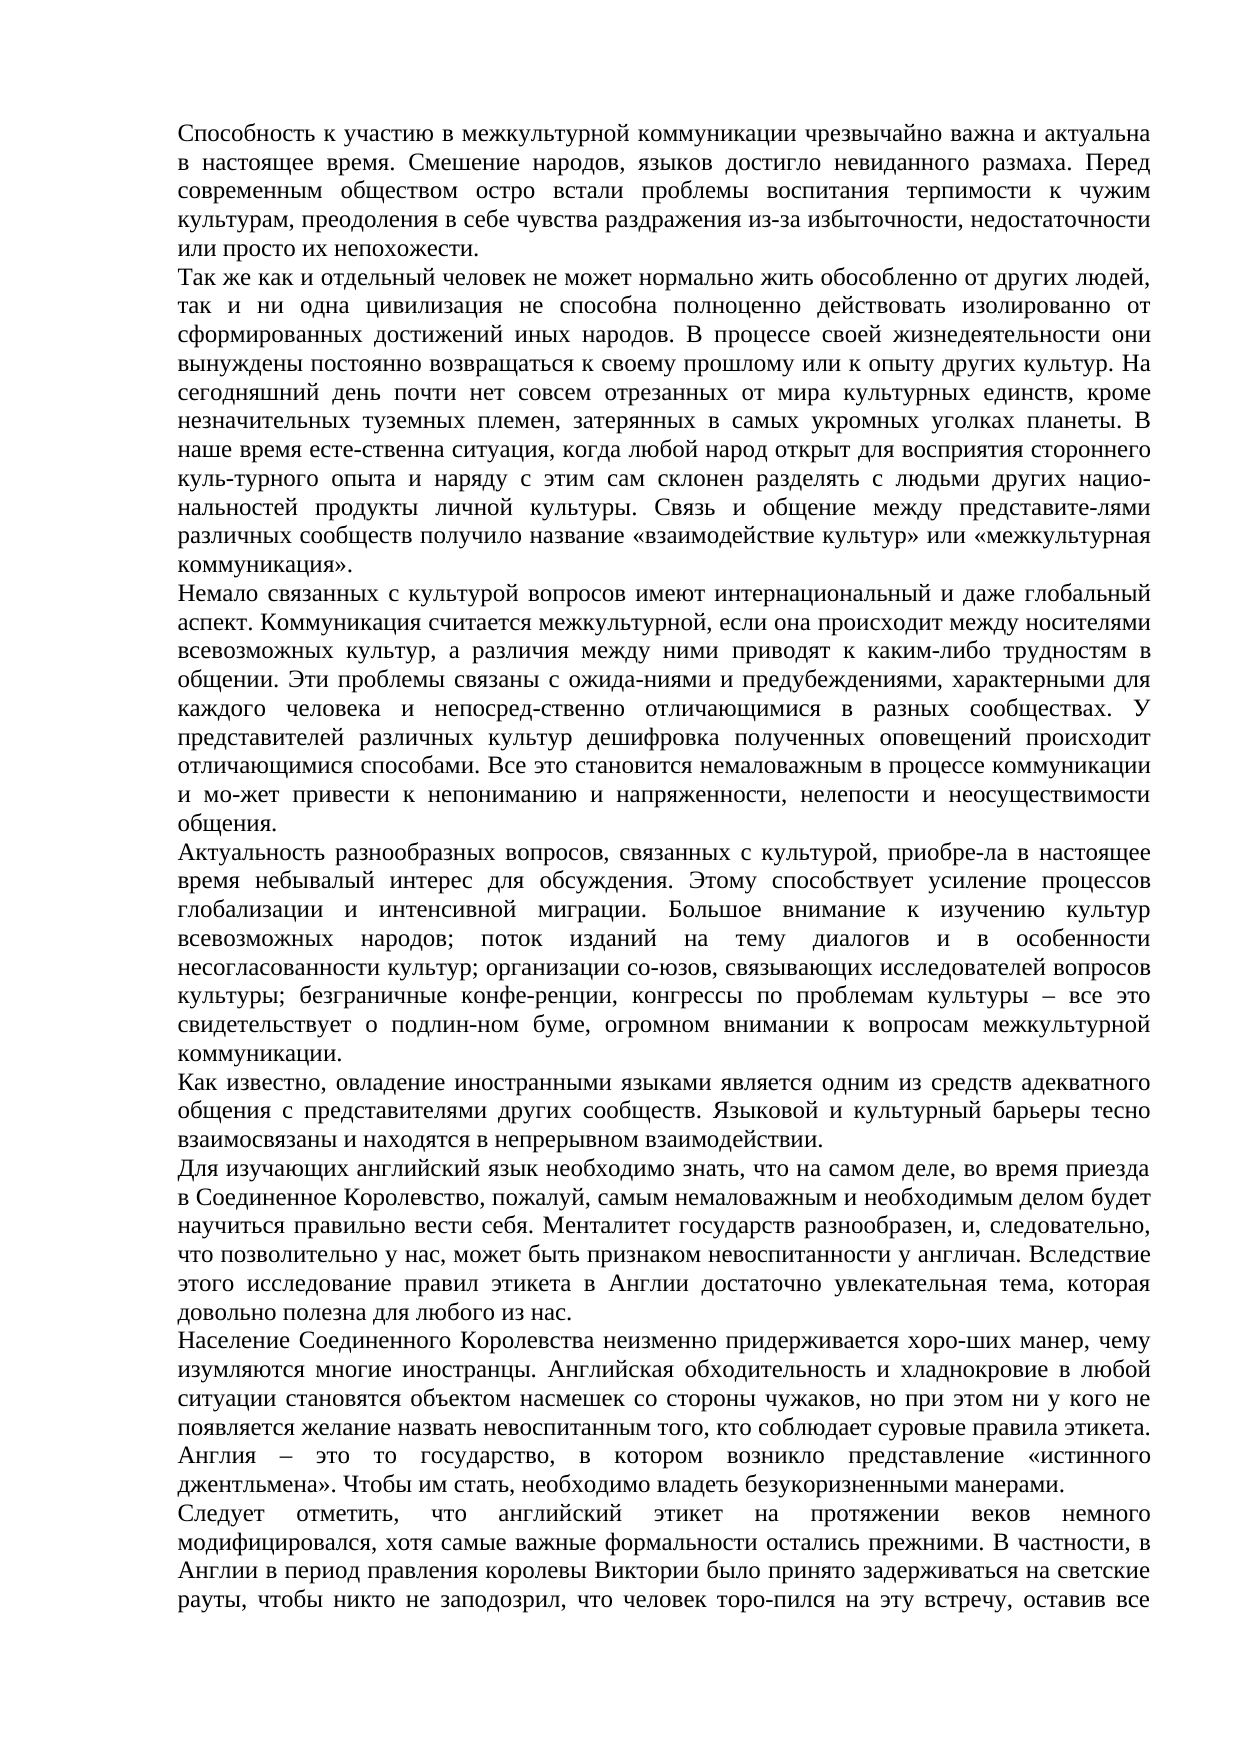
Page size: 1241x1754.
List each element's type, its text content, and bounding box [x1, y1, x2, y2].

text Так же как и отдельный человек не может нормально жить обособленно от других людей, так и ни одна цивилизация не способна полноценно действовать изолированно от сформированных достижений иных народов. В процессе своей жизнедеятельности они вынуждены постоянно возвращаться к своему прошлому или к опыту других культур. На сегодняшний день почти нет совсем отрезанных от мира культурных единств, кроме незначительных туземных племен, затерянных в самых укромных уголках планеты. В наше время есте-ственна ситуация, когда любой народ открыт для восприятия стороннего куль-турного опыта и наряду с этим сам склонен разделять с людьми других нацио-нальностей продукты личной культуры. Связь и общение между представите-лями различных сообществ получило название «взаимодействие культур» или «межкультурная коммуникация». [177, 262, 1152, 578]
text Для изучающих английский язык необходимо знать, что на самом деле, во время приезда в Соединенное Королевство, пожалуй, самым немаловажным и необходимым делом будет научиться правильно вести себя. Менталитет государств разнообразен, и, следовательно, что позволительно у нас, может быть признаком невоспитанности у англичан. Вследствие этого исследование правил этикета в Англии достаточно увлекательная тема, которая довольно полезна для любого из нас. [177, 1153, 1152, 1326]
text Население Соединенного Королевства неизменно придерживается хоро-ших манер, чему изумляются многие иностранцы. Английская обходительность и хладнокровие в любой ситуации становятся объектом насмешек со стороны чужаков, но при этом ни у кого не появляется желание назвать невоспитанным того, кто соблюдает суровые правила этикета. Англия – это то государство, в котором возникло представление «истинного джентльмена». Чтобы им стать, необходимо владеть безукоризненными манерами. [177, 1326, 1152, 1498]
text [177, 1498, 1152, 1613]
text Немало связанных с культурой вопросов имеют интернациональный и даже глобальный аспект. Коммуникация считается межкультурной, если она происходит между носителями всевозможных культур, а различия между ними приводят к каким-либо трудностям в общении. Эти проблемы связаны с ожида-ниями и предубеждениями, характерными для каждого человека и непосред-ственно отличающимися в разных сообществах. У представителей различных культур дешифровка полученных оповещений происходит отличающимися способами. Все это становится немаловажным в процессе коммуникации и мо-жет привести к непониманию и напряженности, нелепости и неосуществимости общения. [177, 578, 1152, 837]
text Как известно, овладение иностранными языками является одним из средств адекватного общения с представителями других сообществ. Языковой и культурный барьеры тесно взаимосвязаны и находятся в непрерывном взаимодействии. [177, 1067, 1152, 1153]
text Актуальность разнообразных вопросов, связанных с культурой, приобре-ла в настоящее время небывалый интерес для обсуждения. Этому способствует усиление процессов глобализации и интенсивной миграции. Большое внимание к изучению культур всевозможных народов; поток изданий на тему диалогов и в особенности несогласованности культур; организации со-юзов, связывающих исследователей вопросов культуры; безграничные конфе-ренции, конгрессы по проблемам культуры – все это свидетельствует о подлин-ном буме, огромном внимании к вопросам межкультурной коммуникации. [177, 837, 1152, 1067]
text Способность к участию в межкультурной коммуникации чрезвычайно важна и актуальна в настоящее время. Смешение народов, языков достигло невиданного размаха. Перед современным обществом остро встали проблемы воспитания терпимости к чужим культурам, преодоления в себе чувства раздражения из-за избыточности, недостаточности или просто их непохожести. [177, 118, 1152, 262]
